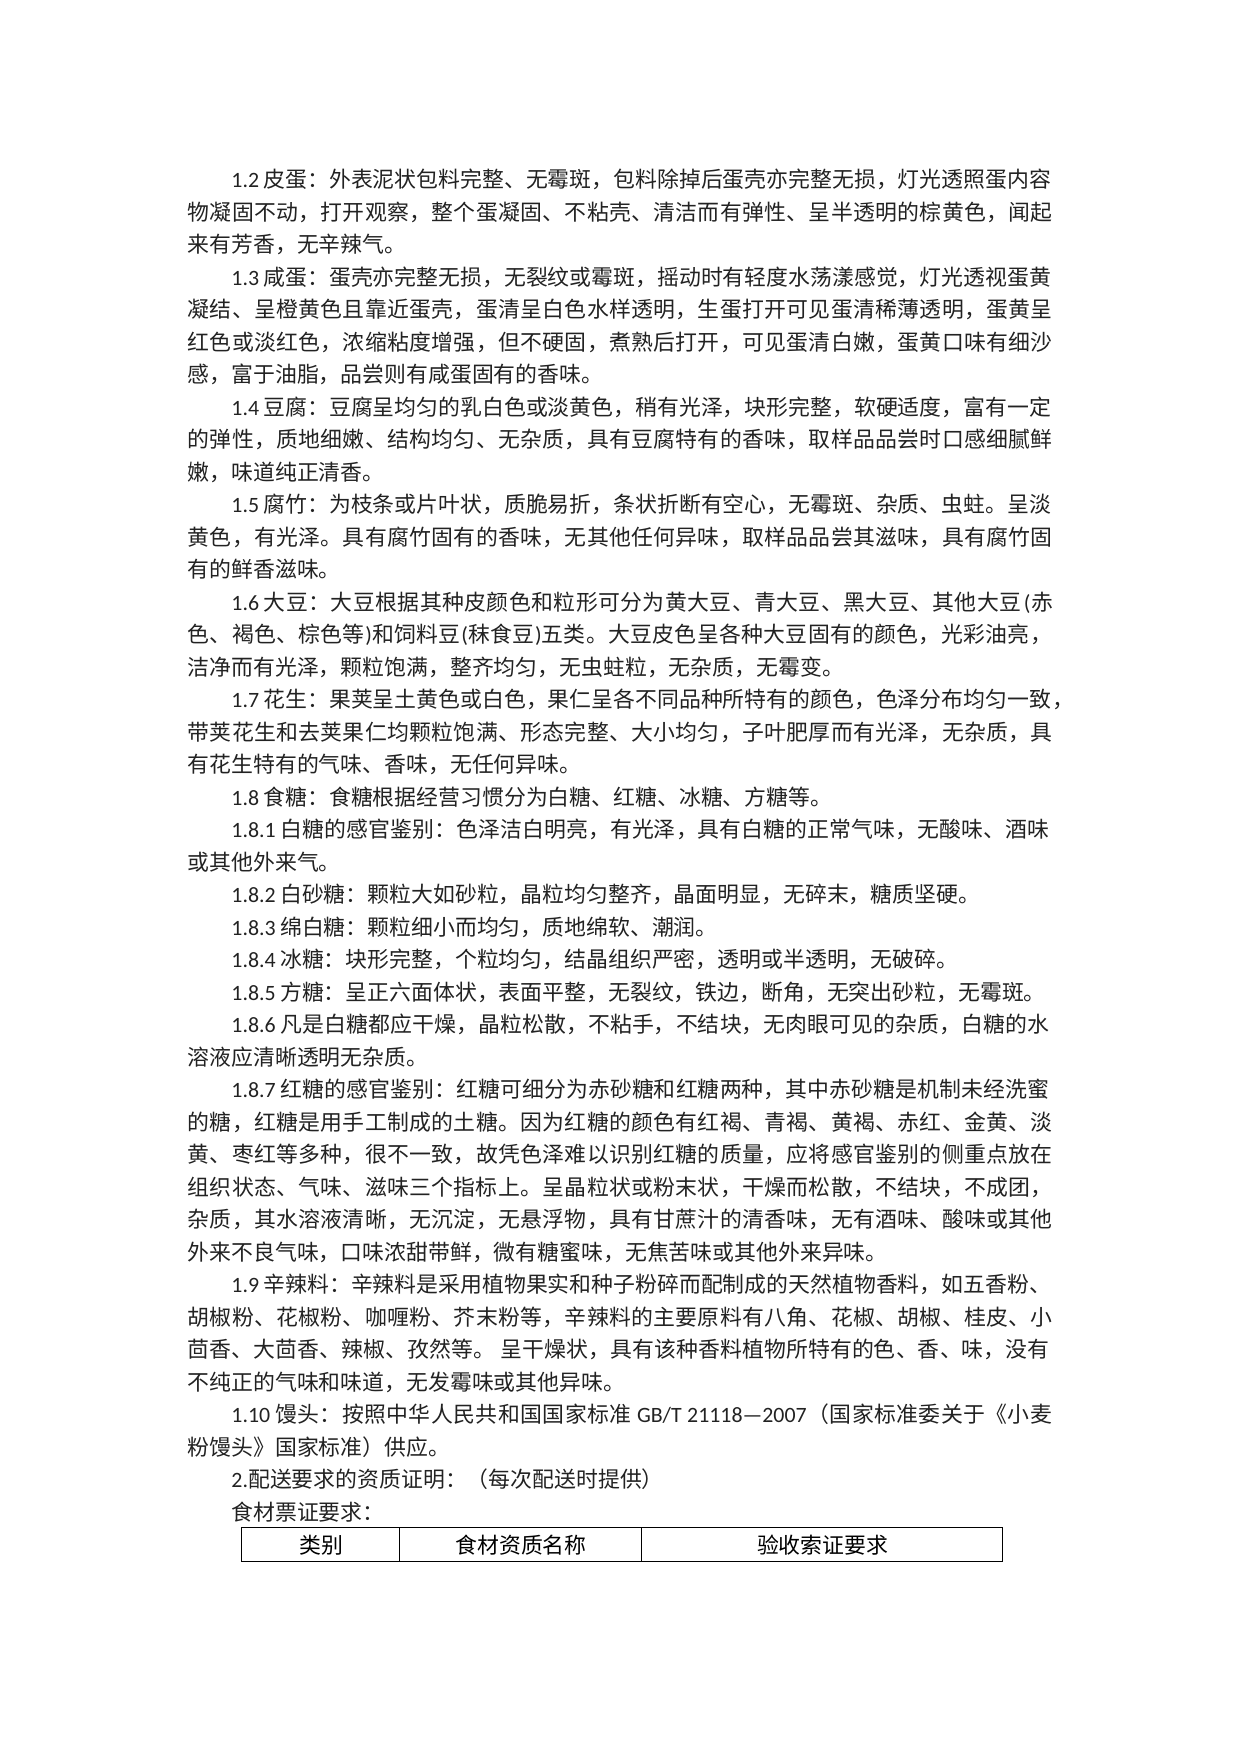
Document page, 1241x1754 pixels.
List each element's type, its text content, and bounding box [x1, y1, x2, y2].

text 1.10馒头：按照中华人民共和国国家标准GB/T 21118—2007（国家标准委关于《小麦粉馒头》国家标准）供应。 [187, 1397, 1053, 1462]
text 1.8.2白砂糖：颗粒大如砂粒，晶粒均匀整齐，晶面明显，无碎末，糖质坚硬。 [187, 877, 1053, 909]
text 1.4豆腐：豆腐呈均匀的乳白色或淡黄色，稍有光泽，块形完整，软硬适度，富有一定的弹性，质地细嫩、结构均匀、无杂质，具有豆腐特有的香味，取样品品尝时口感细腻鲜嫩，味道纯正清香。 [187, 389, 1053, 487]
text 1.7花生：果荚呈土黄色或白色，果仁呈各不同品种所特有的颜色，色泽分布均匀一致，带荚花生和去荚果仁均颗粒饱满、形态完整、大小均匀，子叶肥厚而有光泽，无杂质，具有花生特有的气味、香味，无任何异味。 [187, 682, 1053, 779]
table_header 类别 [242, 1528, 399, 1561]
text 1.8食糖：食糖根据经营习惯分为白糖、红糖、冰糖、方糖等。 [187, 779, 1053, 812]
text 1.8.4冰糖：块形完整，个粒均匀，结晶组织严密，透明或半透明，无破碎。 [187, 942, 1053, 974]
text 1.8.5方糖：呈正六面体状，表面平整，无裂纹，铁边，断角，无突出砂粒，无霉斑。 [187, 974, 1053, 1007]
text 1.8.6凡是白糖都应干燥，晶粒松散，不粘手，不结块，无肉眼可见的杂质，白糖的水溶液应清晰透明无杂质。 [187, 1007, 1053, 1072]
text 2.配送要求的资质证明：（每次配送时提供） [187, 1462, 1053, 1494]
text 1.3咸蛋：蛋壳亦完整无损，无裂纹或霉斑，摇动时有轻度水荡漾感觉，灯光透视蛋黄凝结、呈橙黄色且靠近蛋壳，蛋清呈白色水样透明，生蛋打开可见蛋清稀薄透明，蛋黄呈红色或淡红色，浓缩粘度增强，但不硬固，煮熟后打开，可见蛋清白嫩，蛋黄口味有细沙感，富于油脂，品尝则有咸蛋固有的香味。 [187, 259, 1053, 389]
text 1.2皮蛋：外表泥状包料完整、无霉斑，包料除掉后蛋壳亦完整无损，灯光透照蛋内容物凝固不动，打开观察，整个蛋凝固、不粘壳、清洁而有弹性、呈半透明的棕黄色，闻起来有芳香，无辛辣气。 [187, 162, 1053, 259]
table_header 食材资质名称 [400, 1528, 641, 1561]
text 1.8.1白糖的感官鉴别：色泽洁白明亮，有光泽，具有白糖的正常气味，无酸味、酒味或其他外来气。 [187, 812, 1053, 877]
text 1.8.3绵白糖：颗粒细小而均匀，质地绵软、潮润。 [187, 909, 1053, 942]
text 食材票证要求： [187, 1494, 1053, 1527]
table_header 验收索证要求 [642, 1528, 1002, 1561]
text 1.9辛辣料：辛辣料是采用植物果实和种子粉碎而配制成的天然植物香料，如五香粉、胡椒粉、花椒粉、咖喱粉、芥末粉等，辛辣料的主要原料有八角、花椒、胡椒、桂皮、小茴香、大茴香、辣椒、孜然等。 呈干燥状，具有该种香料植物所特有的色、香、味，没有不纯正的气味和味道，无发霉味或其他异味。 [187, 1267, 1053, 1397]
text 1.5腐竹：为枝条或片叶状，质脆易折，条状折断有空心，无霉斑、杂质、虫蛀。呈淡黄色，有光泽。具有腐竹固有的香味，无其他任何异味，取样品品尝其滋味，具有腐竹固有的鲜香滋味。 [187, 487, 1053, 584]
text 1.8.7红糖的感官鉴别：红糖可细分为赤砂糖和红糖两种，其中赤砂糖是机制未经洗蜜的糖，红糖是用手工制成的土糖。因为红糖的颜色有红褐、青褐、黄褐、赤红、金黄、淡黄、枣红等多种，很不一致，故凭色泽难以识别红糖的质量，应将感官鉴别的侧重点放在组织状态、气味、滋味三个指标上。呈晶粒状或粉末状，干燥而松散，不结块，不成团，杂质，其水溶液清晰，无沉淀，无悬浮物，具有甘蔗汁的清香味，无有酒味、酸味或其他外来不良气味，口味浓甜带鲜，微有糖蜜味，无焦苦味或其他外来异味。 [187, 1072, 1053, 1267]
text 1.6大豆：大豆根据其种皮颜色和粒形可分为黄大豆、青大豆、黑大豆、其他大豆(赤色、褐色、棕色等)和饲料豆(秣食豆)五类。大豆皮色呈各种大豆固有的颜色，光彩油亮，洁净而有光泽，颗粒饱满，整齐均匀，无虫蛀粒，无杂质，无霉变。 [187, 584, 1053, 682]
